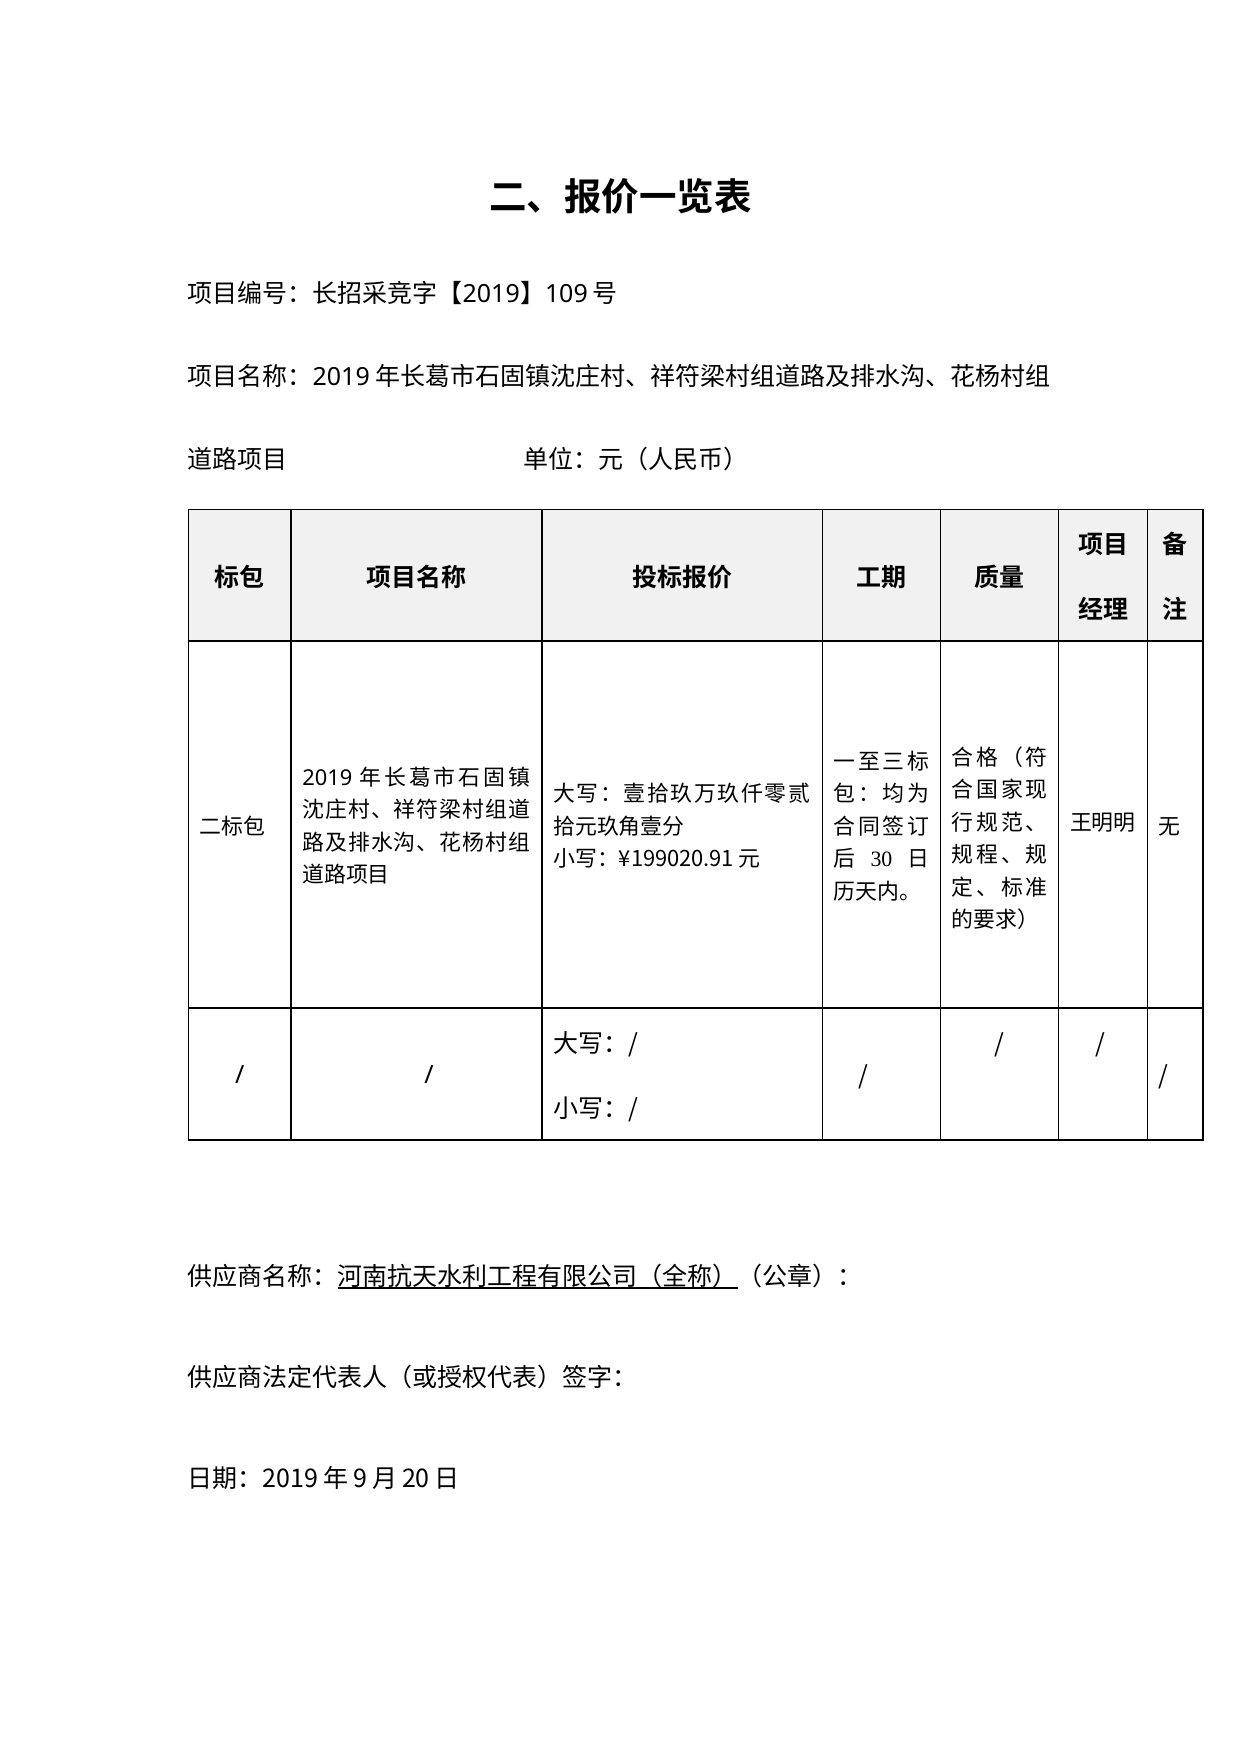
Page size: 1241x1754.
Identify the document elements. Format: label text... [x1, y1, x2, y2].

table_cell / [292, 1009, 541, 1139]
table_cell / [941, 1009, 1058, 1139]
table_cell 大写：壹拾玖万玖仟零贰拾元玖角壹分 小写：¥199020.91元 [543, 642, 822, 1007]
table_cell 大写：/ 小写：/ [543, 1009, 822, 1139]
table_cell / [1059, 1009, 1147, 1139]
table_header 项目 经理 [1059, 510, 1147, 640]
text 供应商名称：河南抗天水利工程有限公司（全称）（公章）： [187, 1242, 1053, 1307]
table_header 工期 [823, 510, 940, 640]
table_cell / [1148, 1009, 1202, 1139]
table_cell / [823, 1009, 940, 1139]
table_cell 二标包 [189, 642, 290, 1007]
table_cell 一至三标包：均为合同签订后30日历天内。 [823, 642, 940, 1007]
table_header 项目名称 [292, 510, 541, 640]
table_header 质量 [941, 510, 1058, 640]
table_header 投标报价 [543, 510, 822, 640]
text 二、报价一览表 [187, 162, 1053, 227]
table_cell 2019年长葛市石固镇沈庄村、祥符梁村组道路及排水沟、花杨村组道路项目 [292, 642, 541, 1007]
text 项目名称：2019年长葛市石固镇沈庄村、祥符梁村组道路及排水沟、花杨村组 [187, 342, 1053, 407]
table_cell / [189, 1009, 290, 1139]
text 项目编号：长招采竞字【2019】109号 [187, 259, 1053, 324]
table_cell 王明明 [1059, 642, 1147, 1007]
table_header 标包 [189, 510, 290, 640]
text 供应商法定代表人（或授权代表）签字： [187, 1343, 1053, 1408]
table_cell 无 [1148, 642, 1202, 1007]
table_header 备注 [1148, 510, 1202, 640]
text 日期：2019年9月20日 [187, 1444, 1053, 1509]
table_cell 合格（符合国家现行规范、规程、规定、标准的要求） [941, 642, 1058, 1007]
text 道路项目 单位：元（人民币） [187, 426, 1053, 491]
